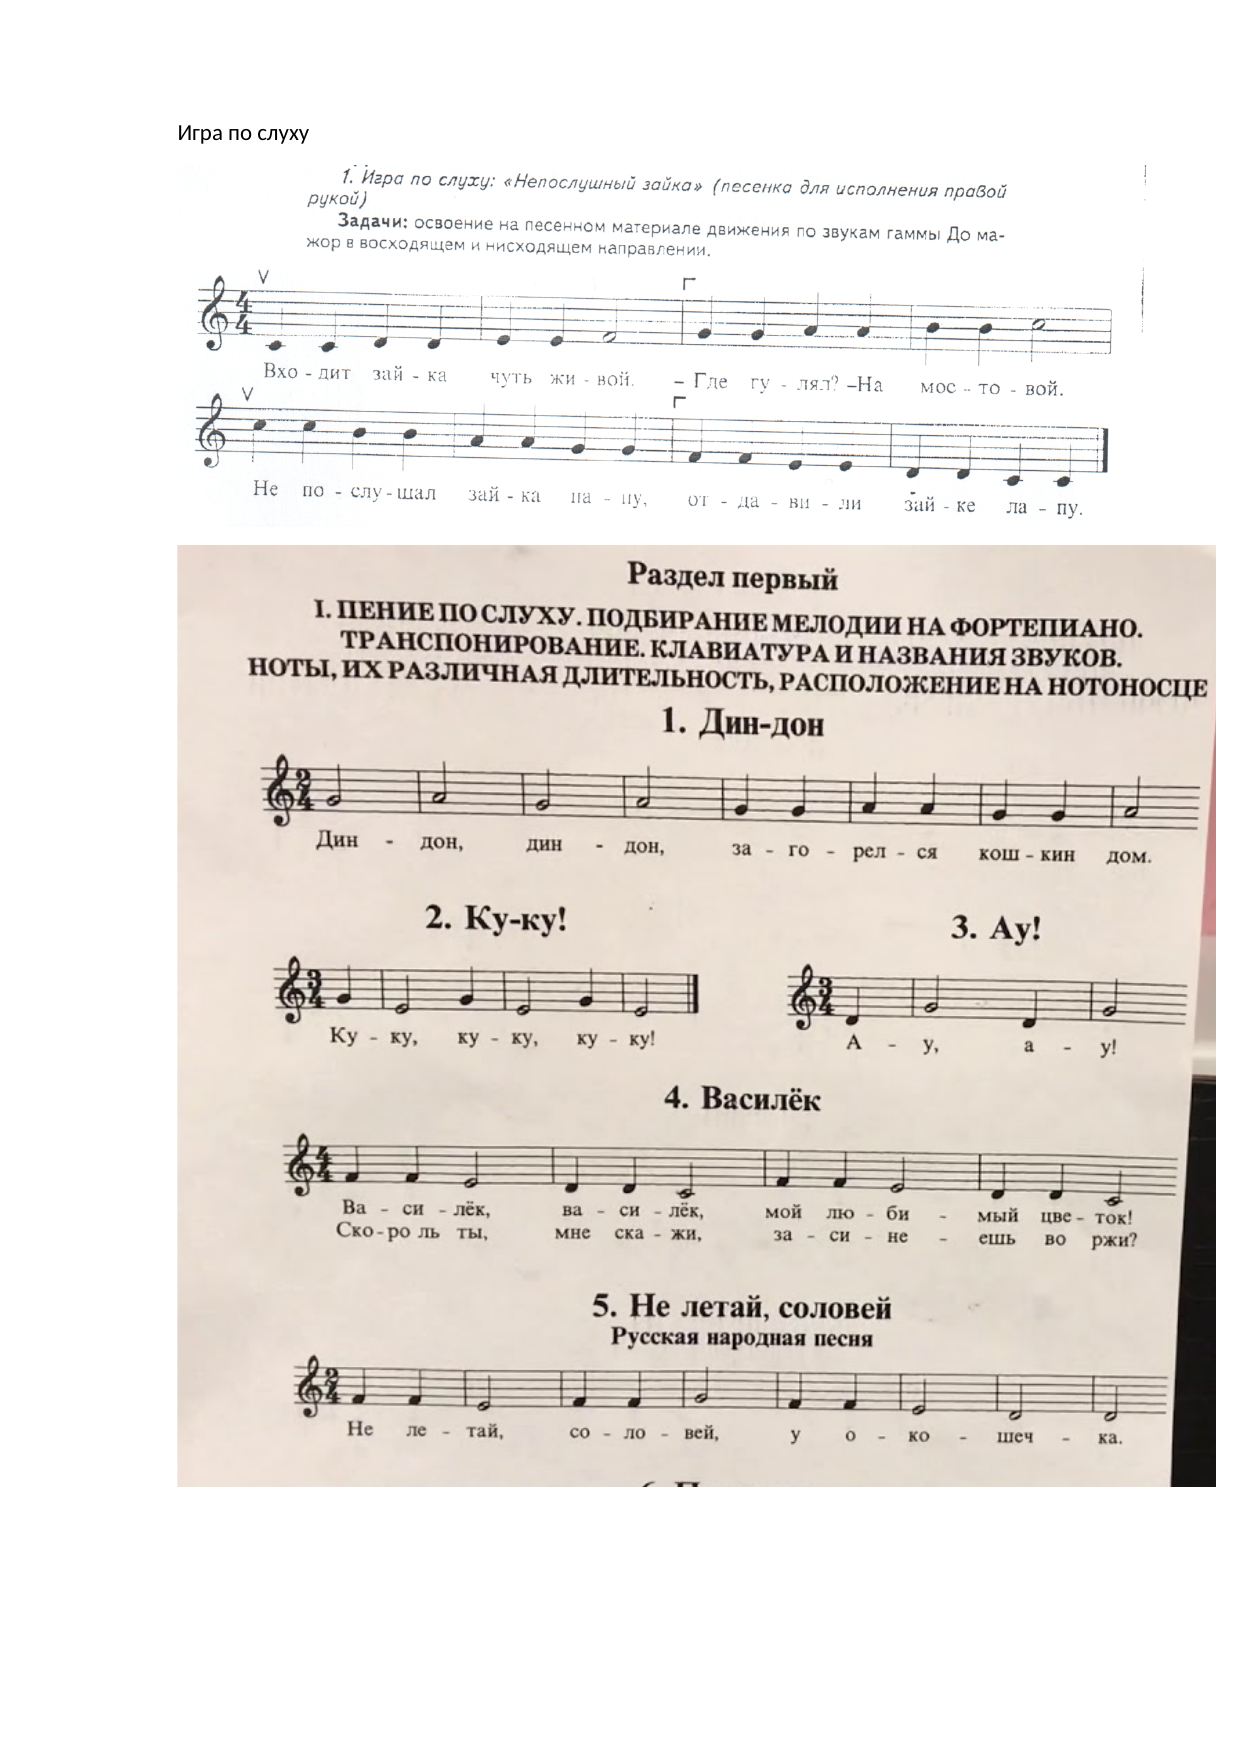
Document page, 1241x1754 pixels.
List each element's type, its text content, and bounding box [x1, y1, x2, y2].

picture [177, 165, 1152, 527]
picture [177, 545, 1216, 1487]
text Игра по слуху [177, 118, 1152, 146]
